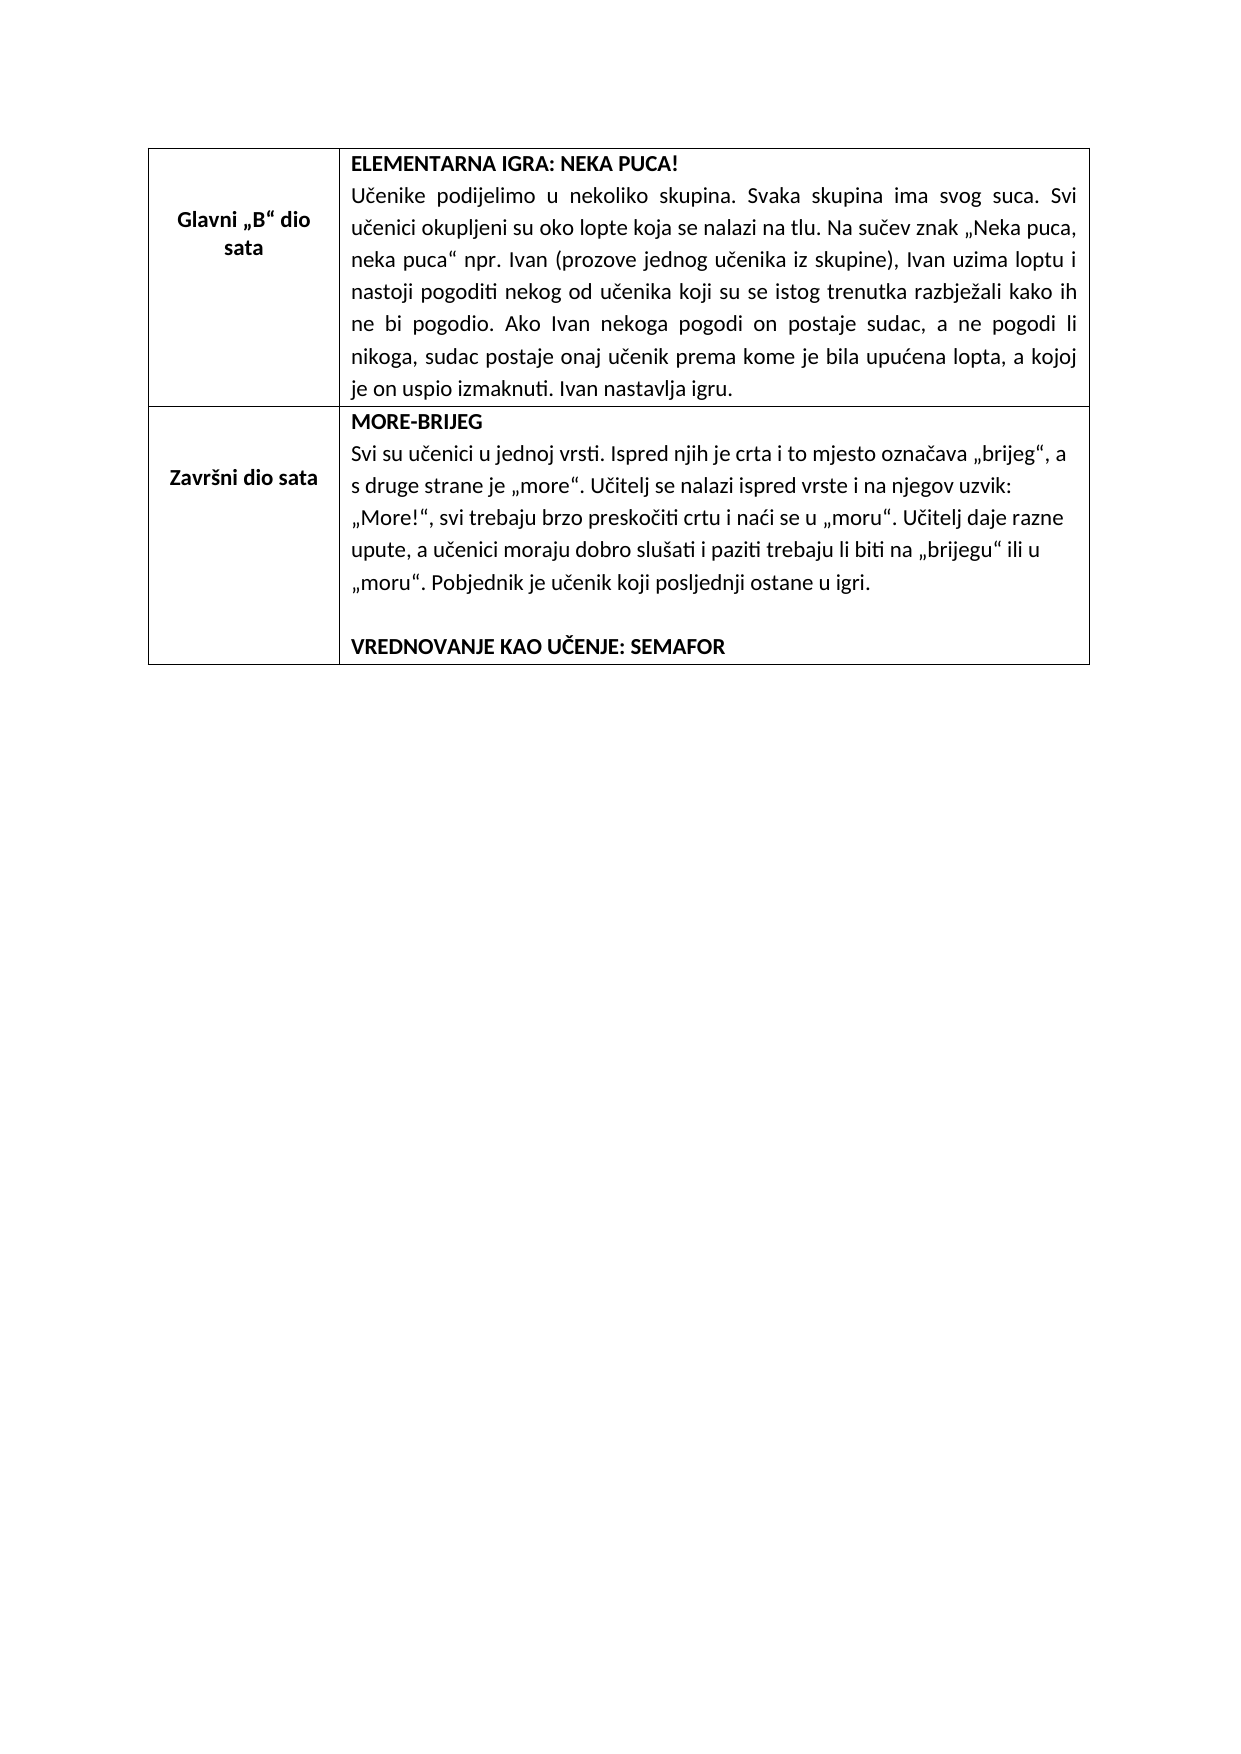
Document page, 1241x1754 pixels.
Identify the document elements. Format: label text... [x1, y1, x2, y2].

table_cell ELEMENTARNA IGRA: NEKA PUCA! Učenike podijelimo u nekoliko skupina. Svaka skupina ima svog suca. Svi učenici okupljeni su oko lopte koja se nalazi na tlu. Na sučev znak „Neka puca, neka puca“ npr. Ivan (prozove jednog učenika iz skupine), Ivan uzima loptu i nastoji pogoditi nekog od učenika koji su se istog trenutka razbježali kako ih ne bi pogodio. Ako Ivan nekoga pogodi on postaje sudac, a ne pogodi li nikoga, sudac postaje onaj učenik prema kome je bila upućena lopta, a kojoj je on uspio izmaknuti. Ivan nastavlja igru. [340, 149, 1089, 406]
table_cell MORE-BRIJEG Svi su učenici u jednoj vrsti. Ispred njih je crta i to mjesto označava „brijeg“, a s druge strane je „more“. Učitelj se nalazi ispred vrste i na njegov uzvik: „More!“, svi trebaju brzo preskočiti crtu i naći se u „moru“. Učitelj daje razne upute, a učenici moraju dobro slušati i paziti trebaju li biti na „brijegu“ ili u „moru“. Pobjednik je učenik koji posljednji ostane u igri. VREDNOVANJE KAO UČENJE: SEMAFOR [340, 407, 1089, 664]
table_cell Završni dio sata [149, 407, 339, 664]
table_cell Glavni „B“ dio sata [149, 149, 339, 406]
